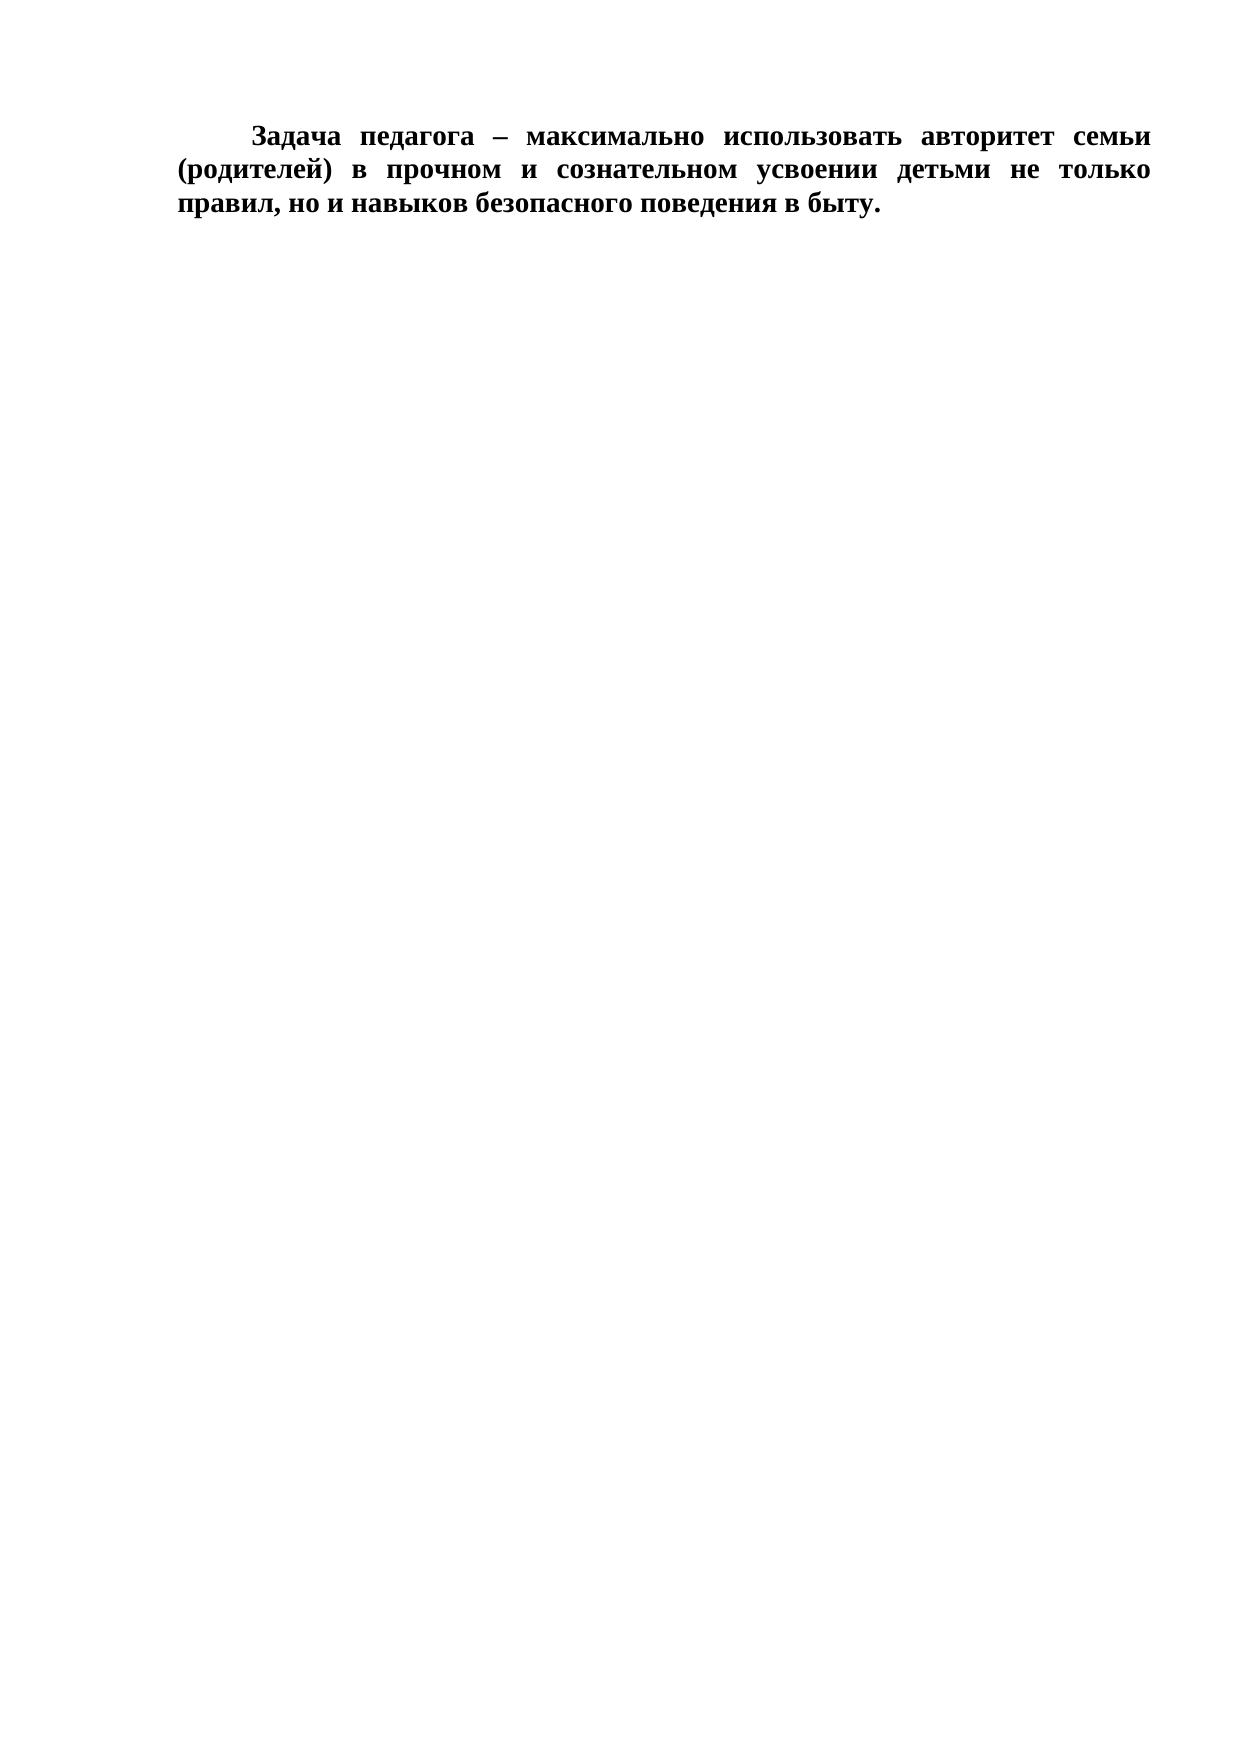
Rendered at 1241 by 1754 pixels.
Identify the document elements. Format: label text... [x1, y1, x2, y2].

text Задача педагога – максимально использовать авторитет семьи (родителей) в прочном и сознательном усвоении детьми не только правил, но и навыков безопасного поведения в быту. [177, 118, 1152, 219]
